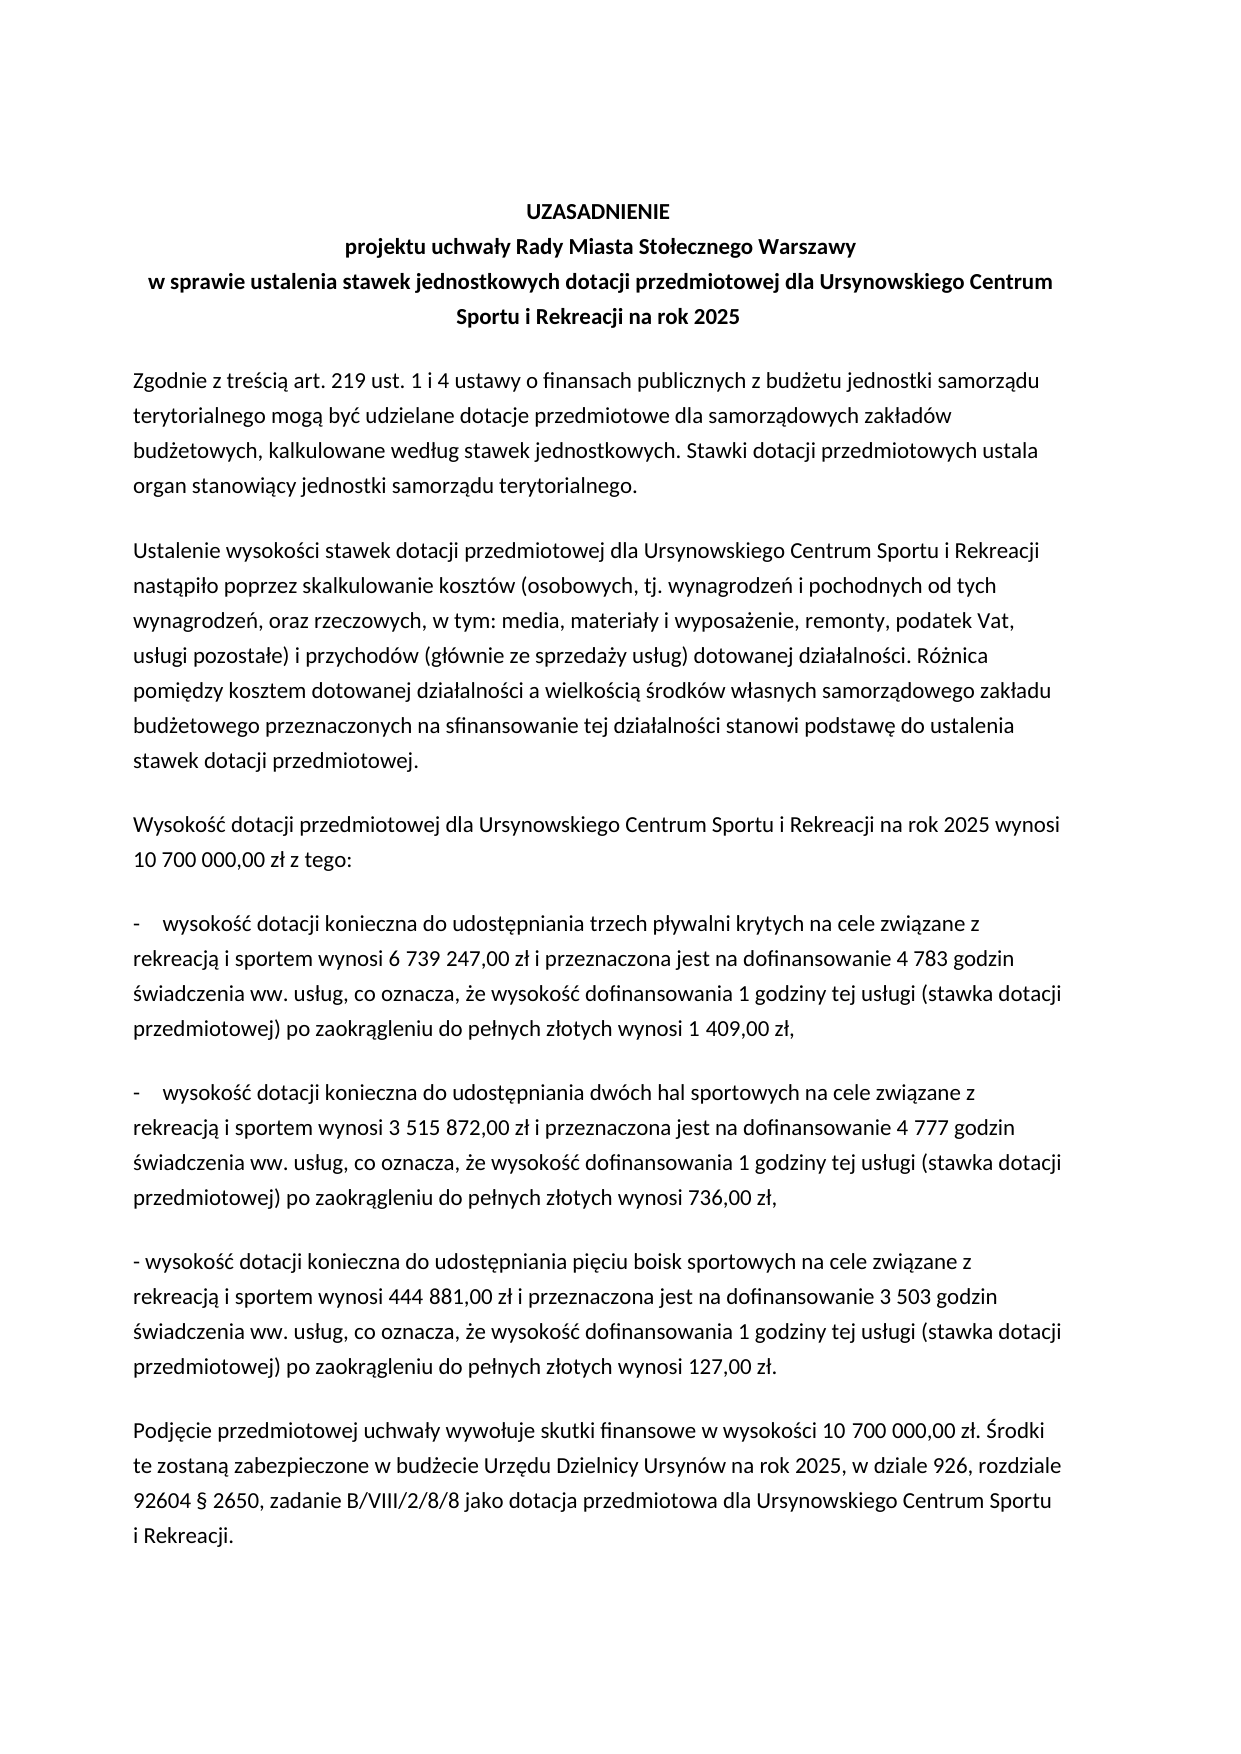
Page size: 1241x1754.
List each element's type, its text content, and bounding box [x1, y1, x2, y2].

text UZASADNIENIE [133, 197, 1063, 226]
text w sprawie ustalenia stawek jednostkowych dotacji przedmiotowej dla Ursynowskiego Centrum Sportu i Rekreacji na rok 2025 [133, 267, 1063, 331]
text - wysokość dotacji konieczna do udostępniania pięciu boisk sportowych na cele związane z rekreacją i sportem wynosi 444 881,00 zł i przeznaczona jest na dofinansowanie 3 503 godzin świadczenia ww. usług, co oznacza, że wysokość dofinansowania 1 godziny tej usługi (stawka dotacji przedmiotowej) po zaokrągleniu do pełnych złotych wynosi 127,00 zł. [133, 1247, 1063, 1381]
text projektu uchwały Rady Miasta Stołecznego Warszawy [133, 232, 1063, 261]
text Podjęcie przedmiotowej uchwały wywołuje skutki finansowe w wysokości 10 700 000,00 zł. Środki te zostaną zabezpieczone w budżecie Urzędu Dzielnicy Ursynów na rok 2025, w dziale 926, rozdziale 92604 § 2650, zadanie B/VIII/2/8/8 jako dotacja przedmiotowa dla Ursynowskiego Centrum Sportu i Rekreacji. [133, 1417, 1063, 1550]
text Wysokość dotacji przedmiotowej dla Ursynowskiego Centrum Sportu i Rekreacji na rok 2025 wynosi 10 700 000,00 zł z tego: [133, 810, 1063, 873]
text - wysokość dotacji konieczna do udostępniania dwóch hal sportowych na cele związane z rekreacją i sportem wynosi 3 515 872,00 zł i przeznaczona jest na dofinansowanie 4 777 godzin świadczenia ww. usług, co oznacza, że wysokość dofinansowania 1 godziny tej usługi (stawka dotacji przedmiotowej) po zaokrągleniu do pełnych złotych wynosi 736,00 zł, [133, 1078, 1063, 1211]
text - wysokość dotacji konieczna do udostępniania trzech pływalni krytych na cele związane z rekreacją i sportem wynosi 6 739 247,00 zł i przeznaczona jest na dofinansowanie 4 783 godzin świadczenia ww. usług, co oznacza, że wysokość dofinansowania 1 godziny tej usługi (stawka dotacji przedmiotowej) po zaokrągleniu do pełnych złotych wynosi 1 409,00 zł, [133, 909, 1063, 1042]
text Ustalenie wysokości stawek dotacji przedmiotowej dla Ursynowskiego Centrum Sportu i Rekreacji nastąpiło poprzez skalkulowanie kosztów (osobowych, tj. wynagrodzeń i pochodnych od tych wynagrodzeń, oraz rzeczowych, w tym: media, materiały i wyposażenie, remonty, podatek Vat, usługi pozostałe) i przychodów (głównie ze sprzedaży usług) dotowanej działalności. Różnica pomiędzy kosztem dotowanej działalności a wielkością środków własnych samorządowego zakładu budżetowego przeznaczonych na sfinansowanie tej działalności stanowi podstawę do ustalenia stawek dotacji przedmiotowej. [133, 536, 1063, 774]
text Zgodnie z treścią art. 219 ust. 1 i 4 ustawy o finansach publicznych z budżetu jednostki samorządu terytorialnego mogą być udzielane dotacje przedmiotowe dla samorządowych zakładów budżetowych, kalkulowane według stawek jednostkowych. Stawki dotacji przedmiotowych ustala organ stanowiący jednostki samorządu terytorialnego. [133, 367, 1063, 500]
